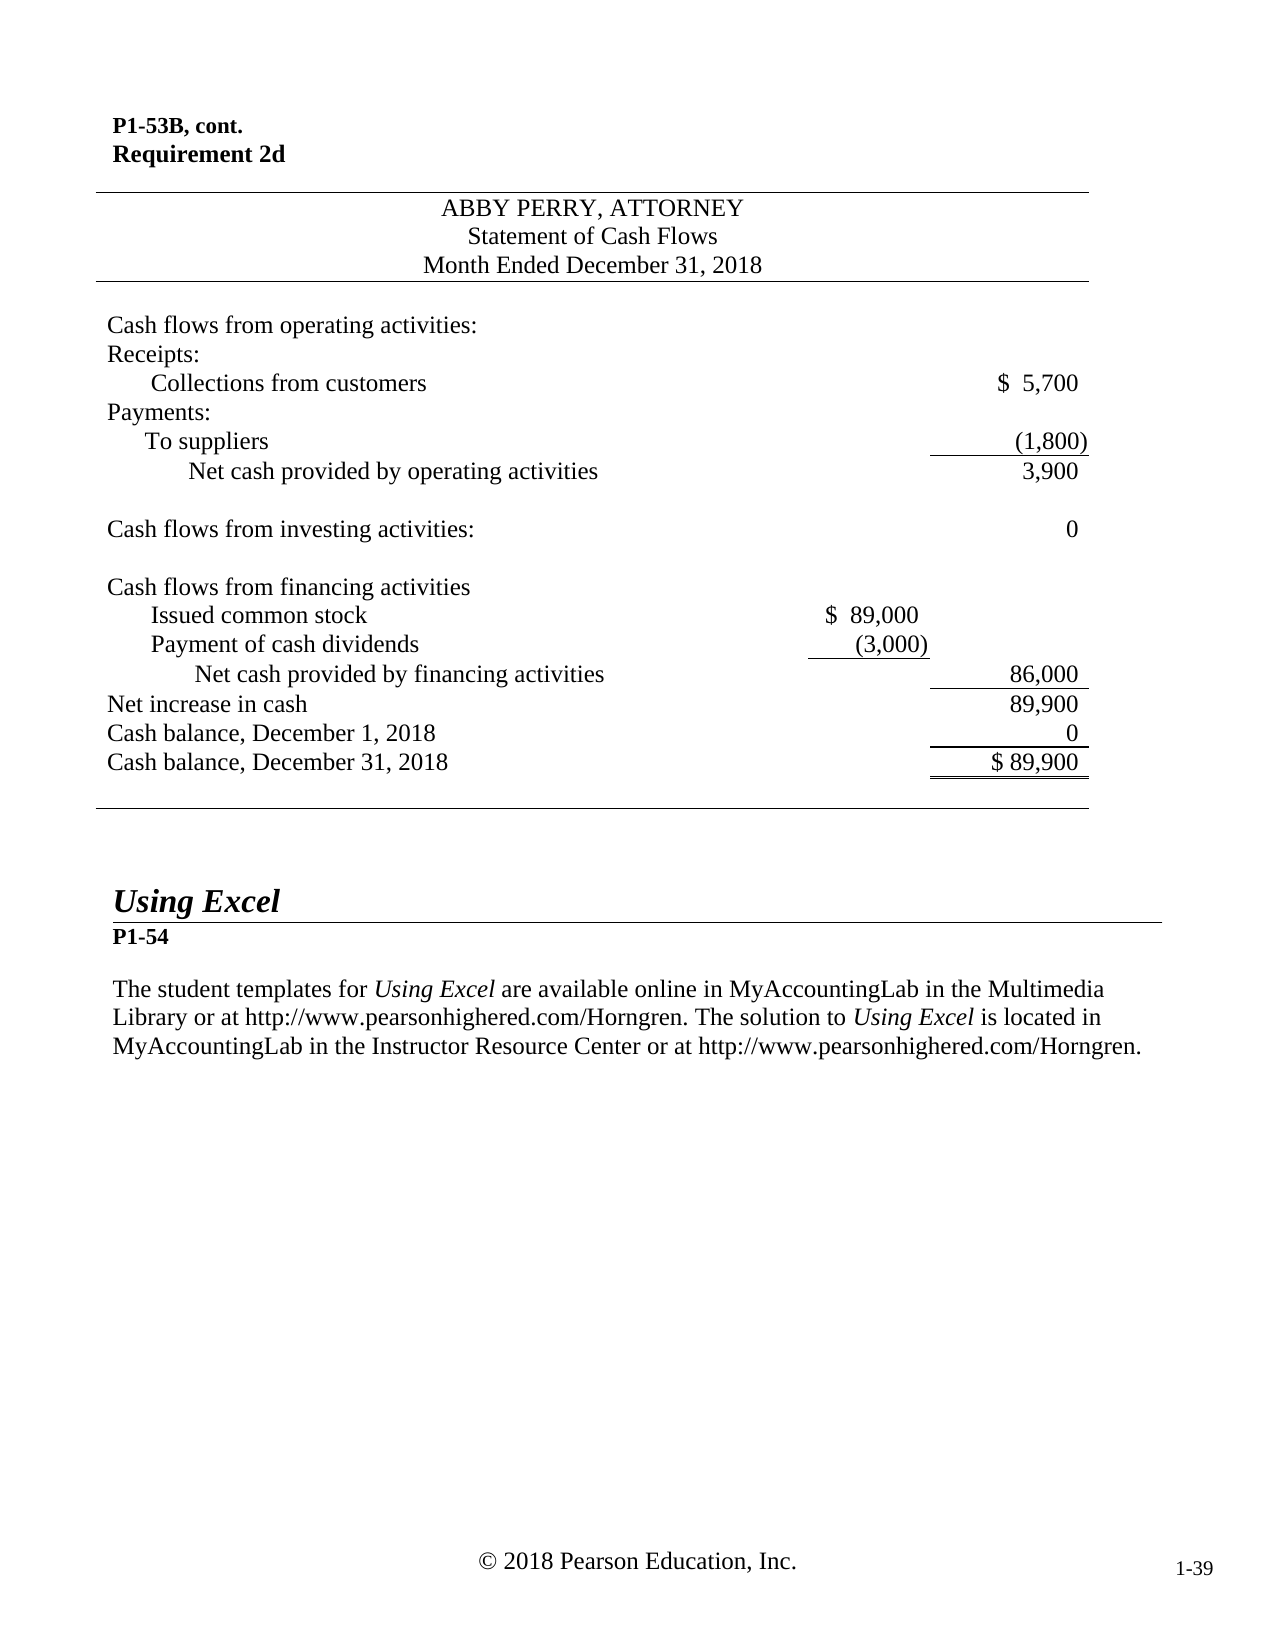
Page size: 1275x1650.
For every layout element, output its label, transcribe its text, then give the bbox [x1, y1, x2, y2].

subtitle Using Excel [112, 881, 1162, 923]
text Requirement 2d [112, 139, 1162, 168]
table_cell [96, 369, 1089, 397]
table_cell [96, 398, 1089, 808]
text P1-53B, cont. [112, 112, 1162, 139]
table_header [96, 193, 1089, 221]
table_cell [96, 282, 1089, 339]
text P1-54 [112, 923, 1162, 949]
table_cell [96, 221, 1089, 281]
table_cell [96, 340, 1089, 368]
text The student templates for Using Excel are available online in MyAccountingLab in the Multimedia Library or at http://www.pearsonhighered.com/Horngren. The solution to Using Excel is located in MyAccountingLab in the Instructor Resource Center or at http://www.pearsonhighered.com/Horngren. [112, 974, 1162, 1060]
